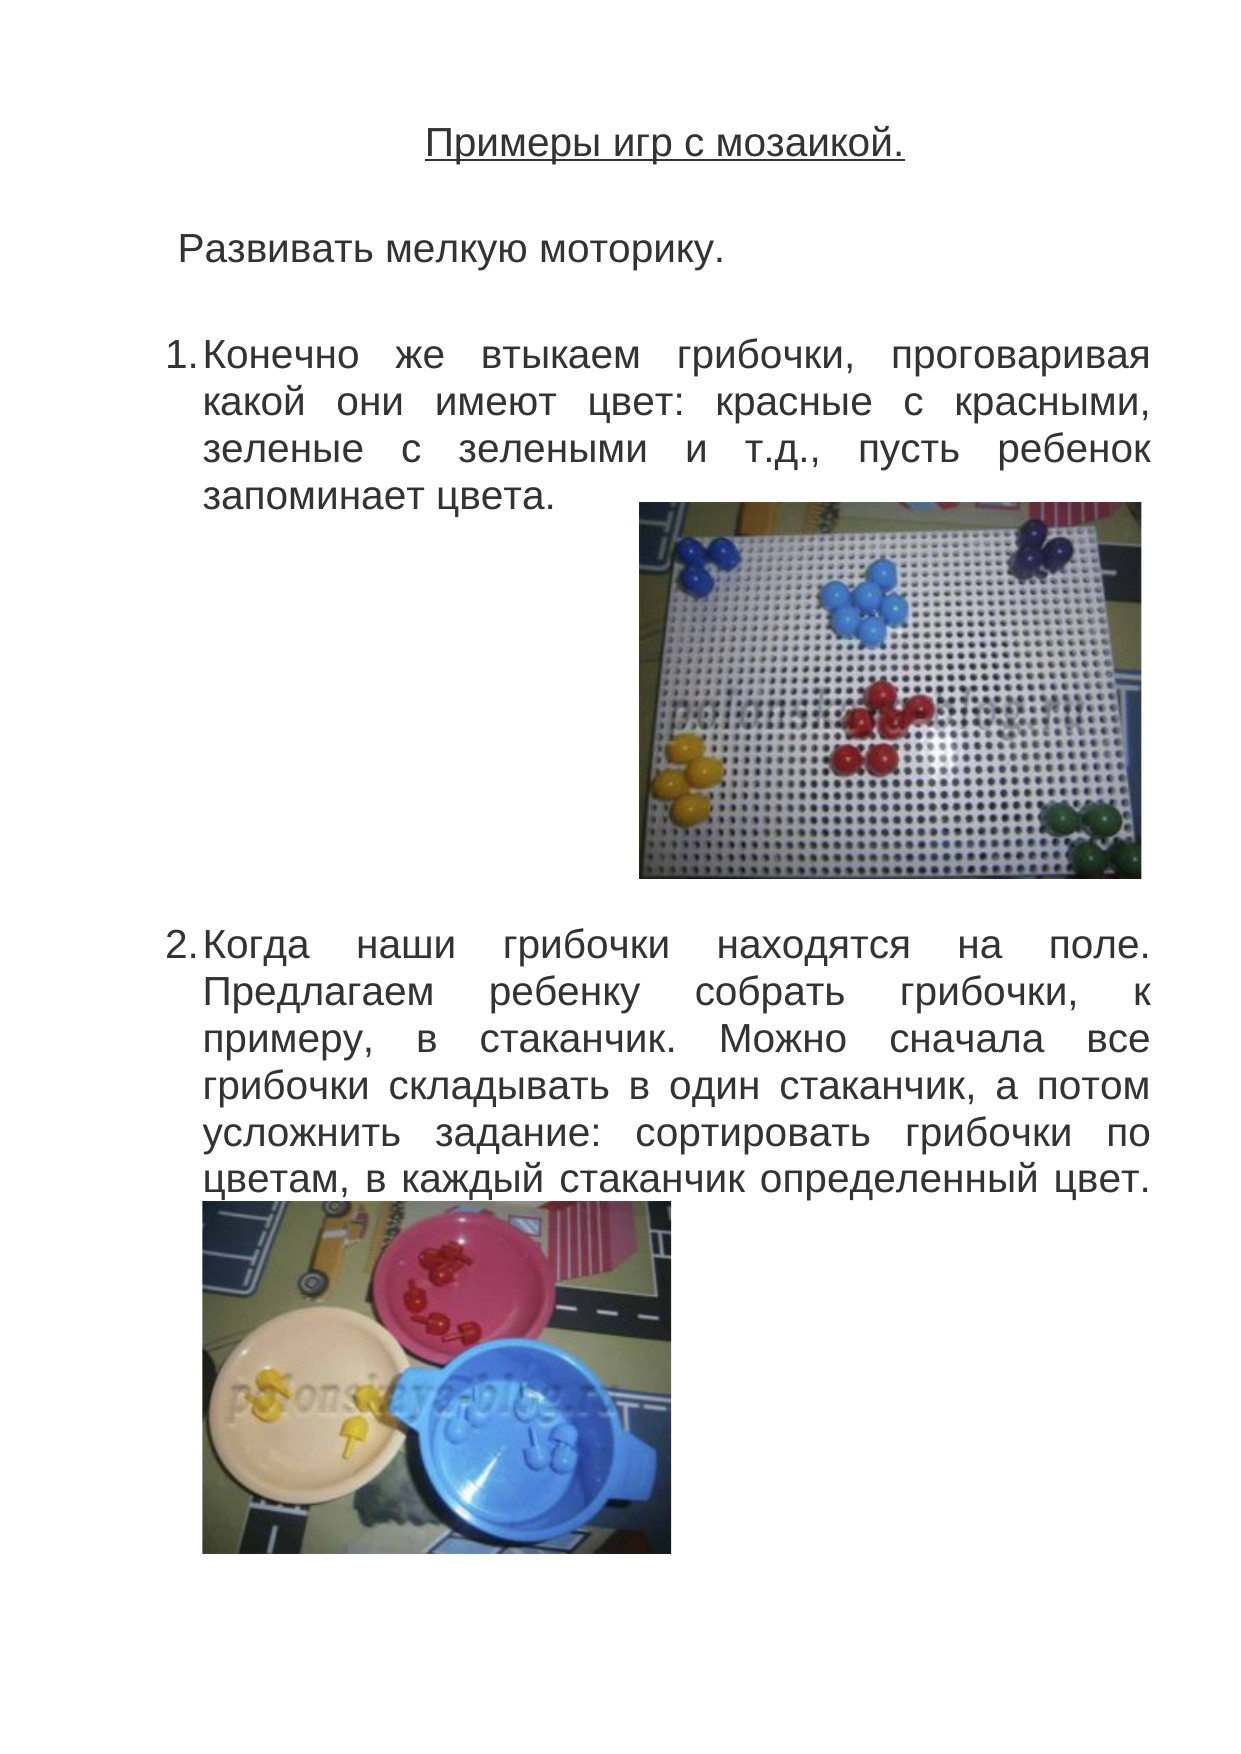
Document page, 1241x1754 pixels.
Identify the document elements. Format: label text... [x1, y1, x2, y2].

picture [202, 1201, 672, 1554]
text Примеры игр с мозаикой. [177, 118, 1152, 165]
picture [639, 502, 1142, 877]
list Конечно же втыкаем грибочки, проговаривая какой они имеют цвет: красные с красными, зеленые с зелеными и т.д., пусть ребенок запоминает цвета. [165, 331, 1152, 518]
text Развивать мелкую моторику. [177, 224, 1152, 271]
